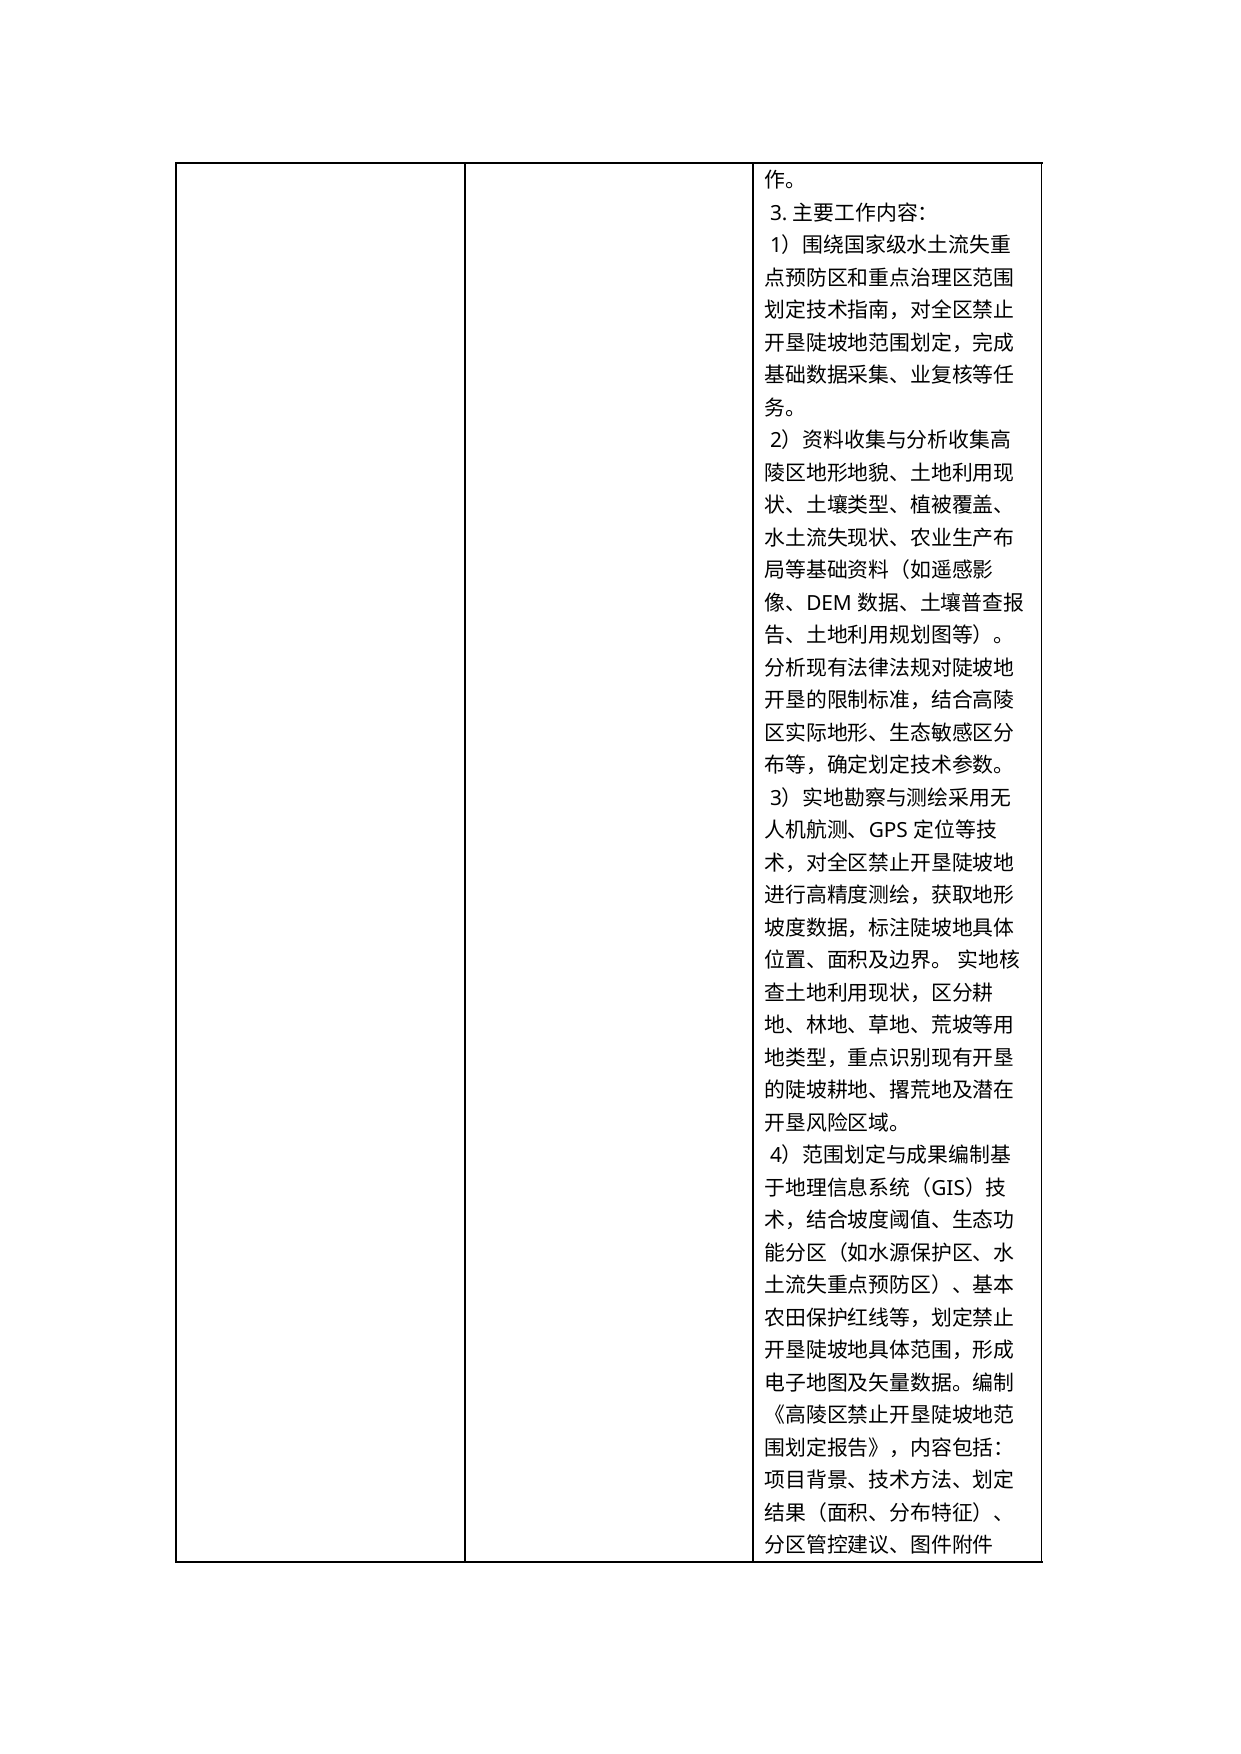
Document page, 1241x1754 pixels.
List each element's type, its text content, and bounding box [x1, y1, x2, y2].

table_cell [466, 164, 752, 1561]
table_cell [754, 164, 1041, 1561]
table_cell 1 [177, 164, 464, 1561]
